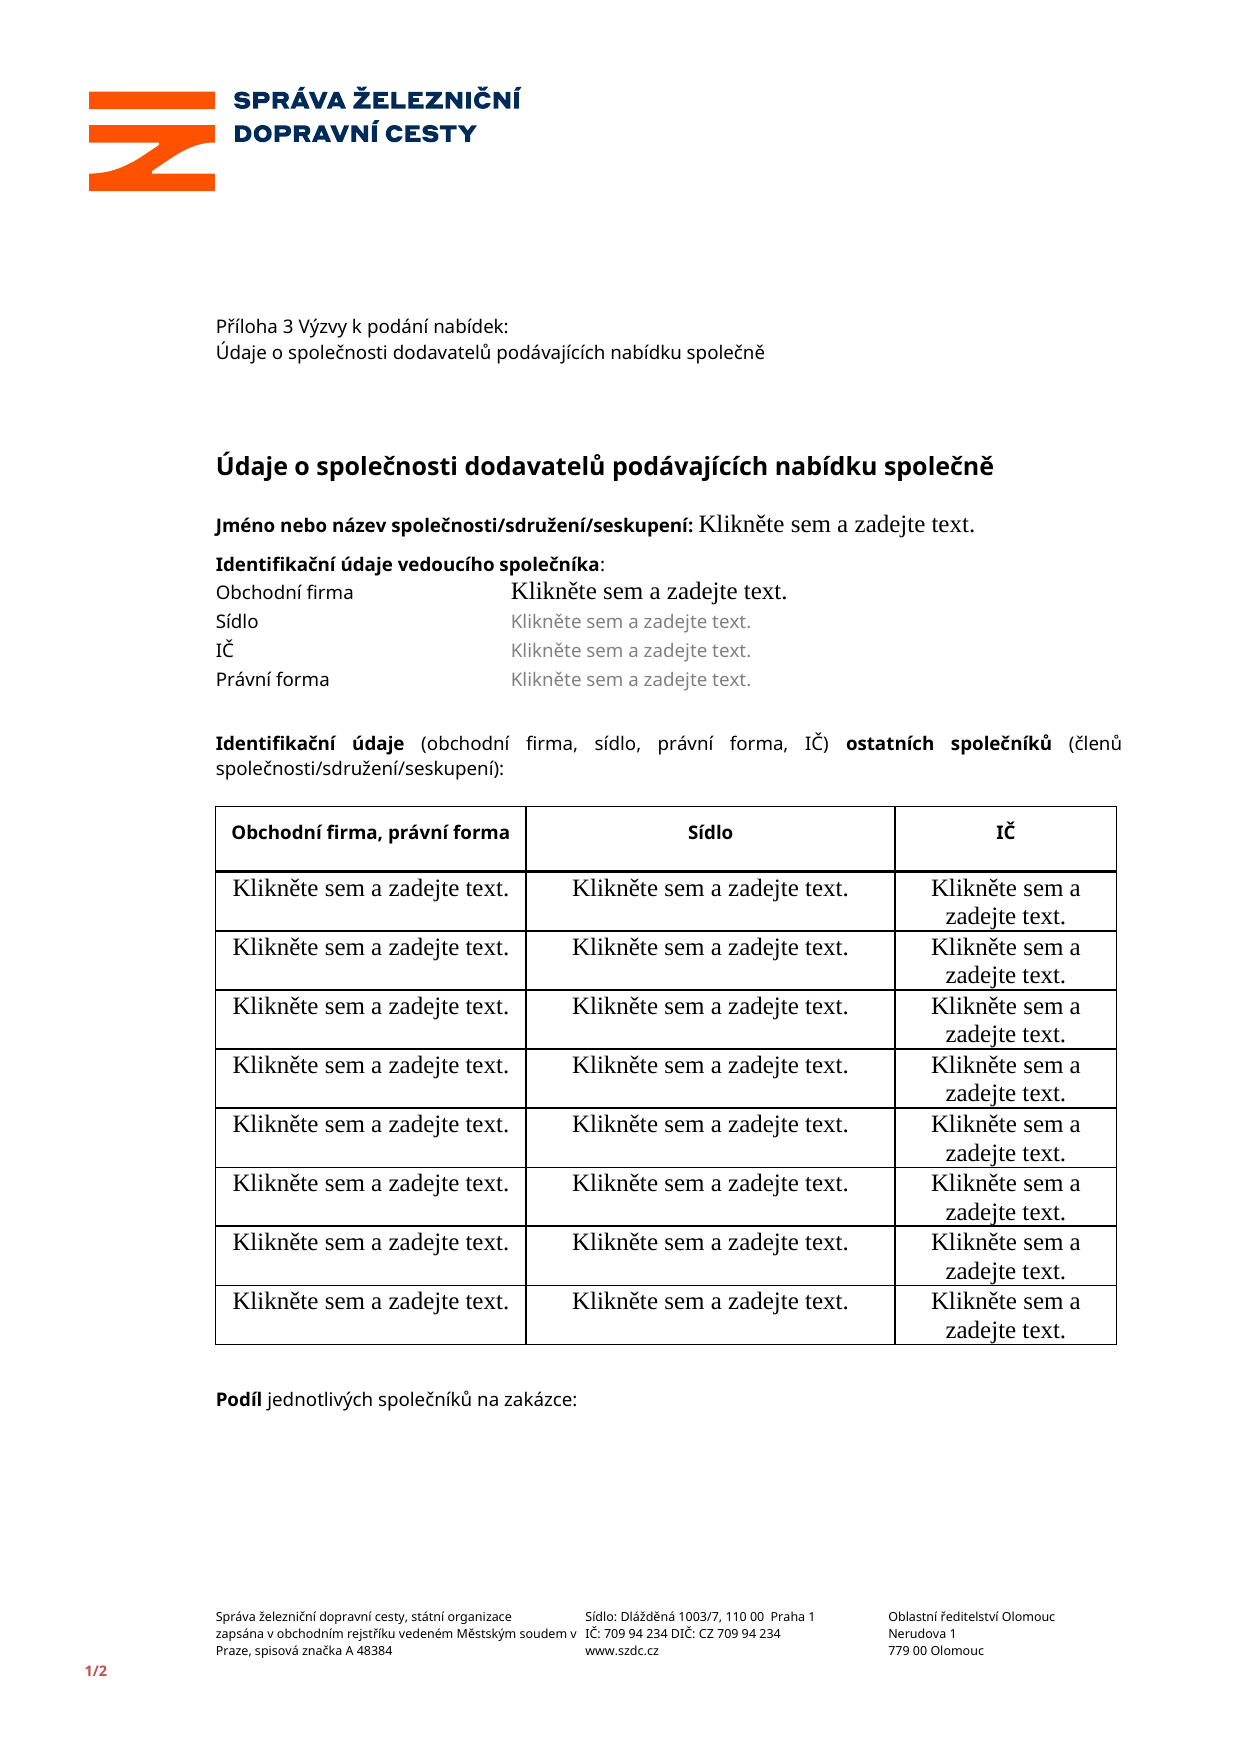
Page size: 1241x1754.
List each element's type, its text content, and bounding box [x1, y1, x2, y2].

table_header Obchodní firma, právní forma [216, 807, 525, 869]
text Údaje o společnosti dodavatelů podávajících nabídku společně [216, 339, 1122, 364]
table_header Sídlo [527, 807, 894, 869]
text Identifikační údaje (obchodní firma, sídlo, právní forma, IČ) ostatních společníků (členů společnosti/sdružení/seskupení): [216, 730, 1122, 780]
table_header IČ [896, 807, 1116, 869]
text Identifikační údaje vedoucího společníka: [216, 552, 1122, 577]
text Sídlo [216, 606, 1122, 634]
text Podíl jednotlivých společníků na zakázce: [216, 1386, 1122, 1436]
text Příloha 3 Výzvy k podání nabídek: [216, 313, 1122, 339]
text Jméno nebo název společnosti/sdružení/seskupení: [216, 508, 1122, 539]
text IČ [216, 634, 1122, 663]
text Právní forma [216, 663, 1122, 692]
title Údaje o společnosti dodavatelů podávajících nabídku společně [216, 449, 1122, 483]
text Obchodní firma [216, 577, 1122, 606]
